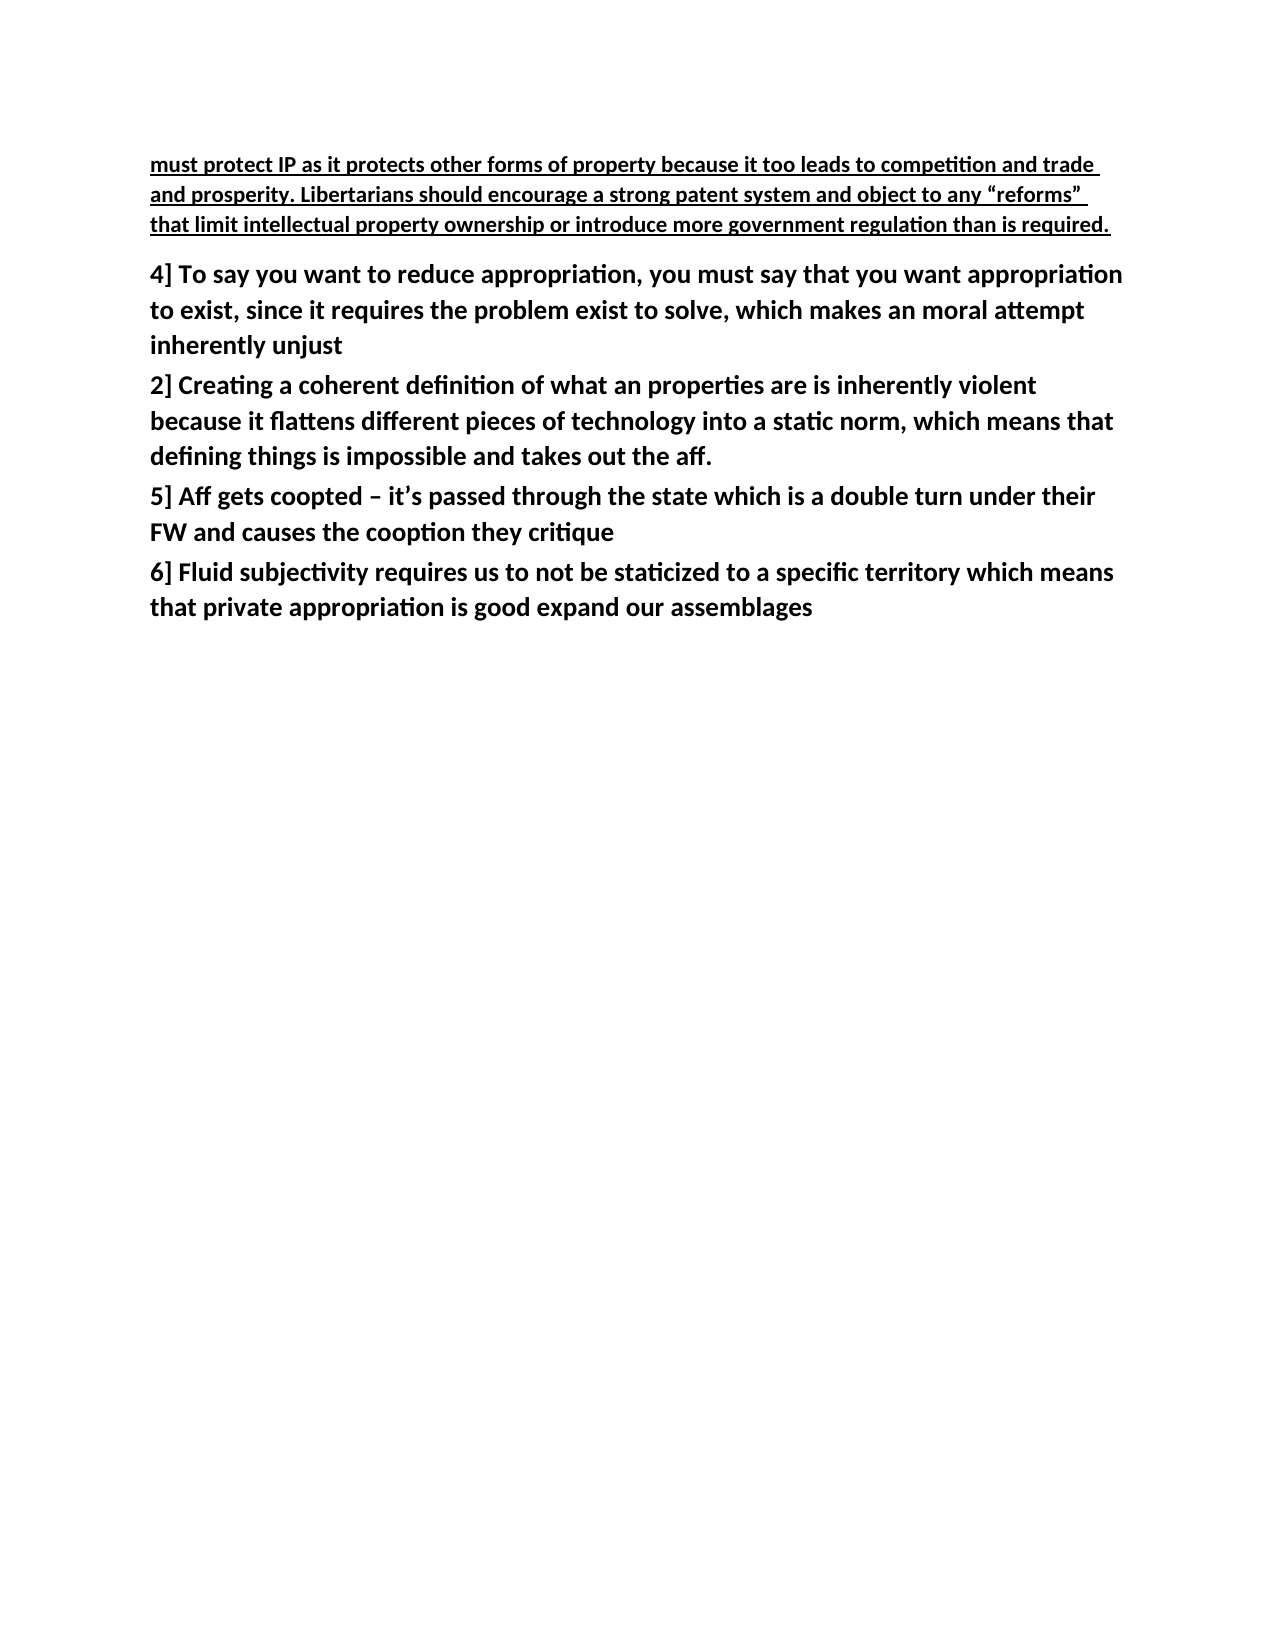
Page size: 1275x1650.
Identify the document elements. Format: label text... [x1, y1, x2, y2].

subtitle 2] Creating a coherent definition of what an properties are is inherently violent because it flattens different pieces of technology into a static norm, which means that defining things is impossible and takes out the aff. [150, 368, 1125, 473]
subtitle 4] To say you want to reduce appropriation, you must say that you want appropriation to exist, since it requires the problem exist to solve, which makes an moral attempt inherently unjust [150, 257, 1125, 362]
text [150, 150, 1125, 238]
subtitle 6] Fluid subjectivity requires us to not be staticized to a specific territory which means that private appropriation is good expand our assemblages [150, 555, 1125, 623]
subtitle 5] Aff gets coopted – it’s passed through the state which is a double turn under their FW and causes the cooption they critique [150, 479, 1125, 548]
